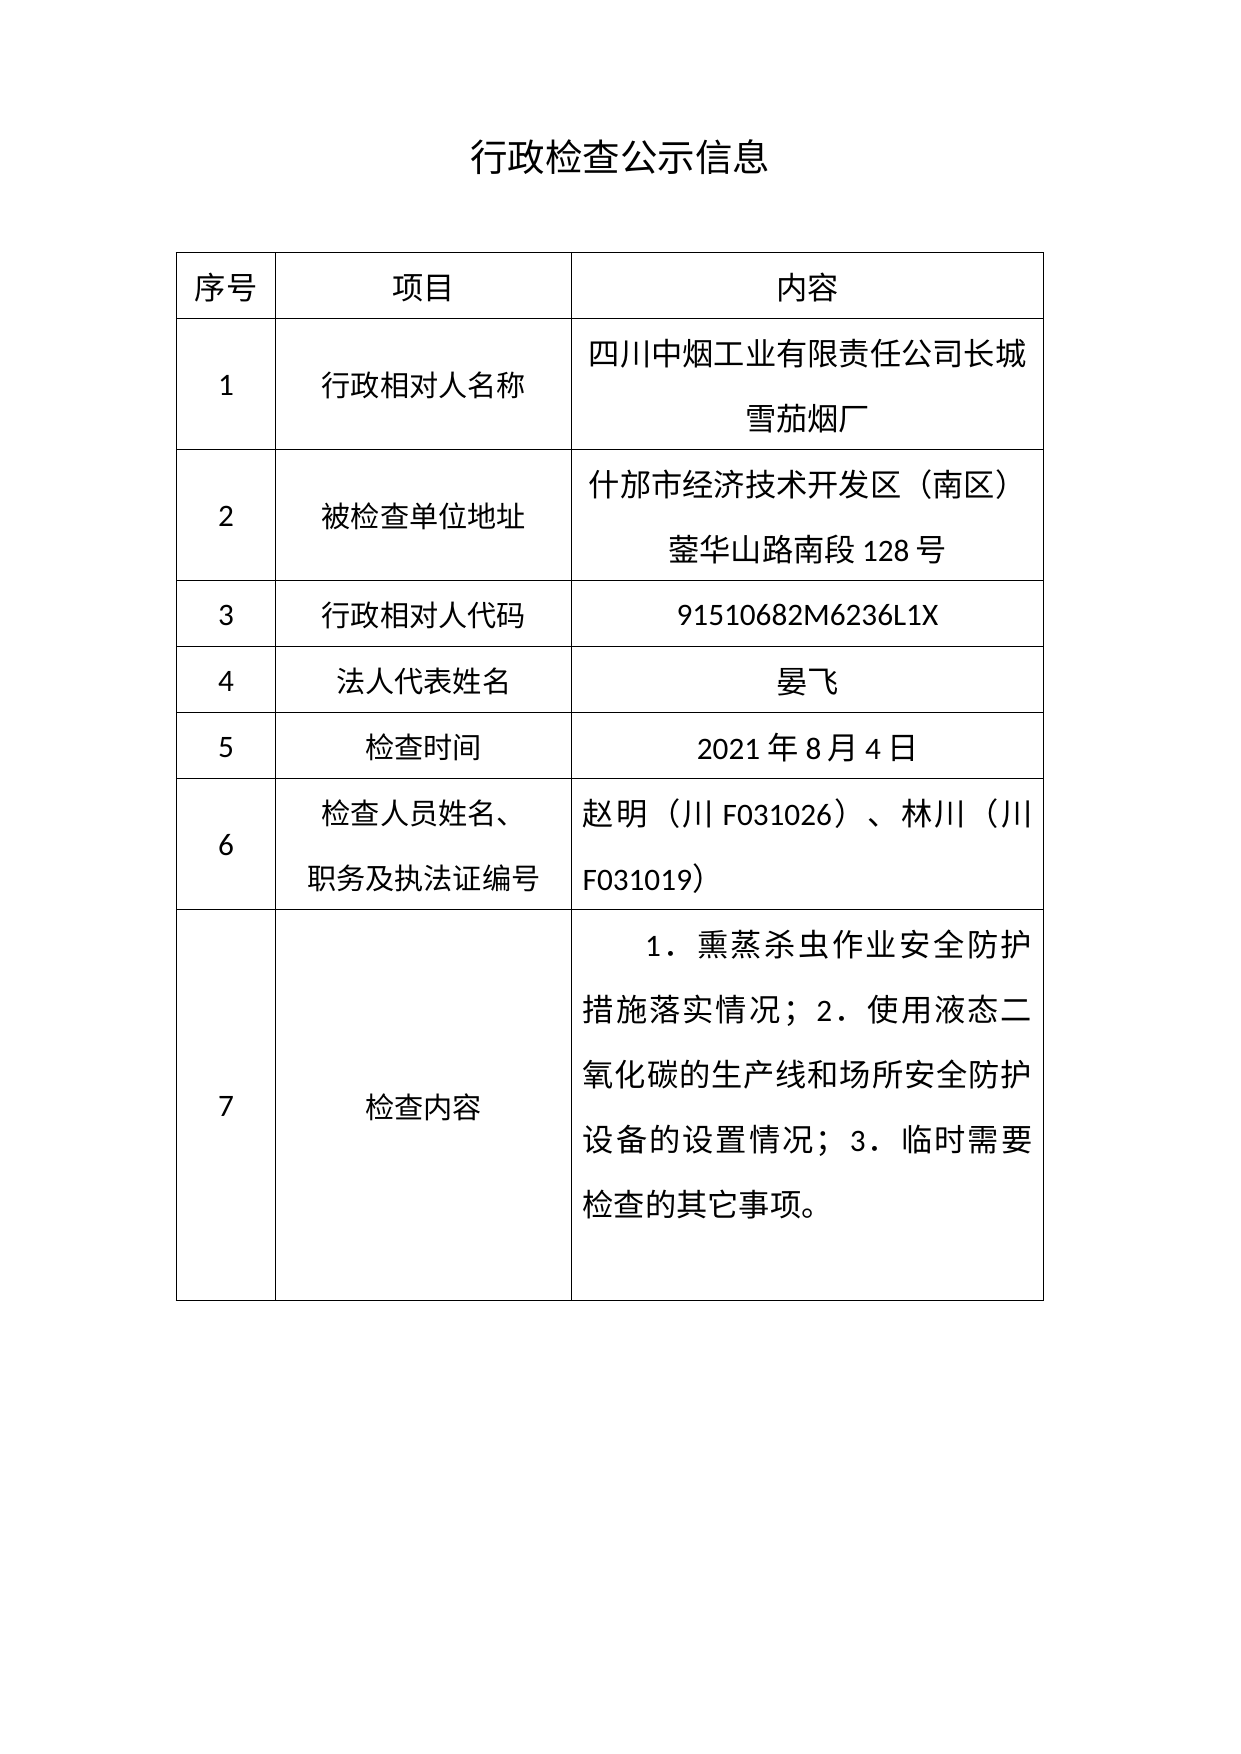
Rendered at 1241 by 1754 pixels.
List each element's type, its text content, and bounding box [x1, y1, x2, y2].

table_cell 7 [177, 910, 275, 1300]
table_cell 91510682M6236L1X [572, 581, 1043, 646]
table_cell 4 [177, 647, 275, 712]
text 行政检查公示信息 [187, 122, 1053, 187]
table_cell 法人代表姓名 [276, 647, 571, 712]
table_header 序号 [177, 253, 275, 318]
table_cell 2 [177, 450, 275, 580]
table_cell 2021 年 8月4日 [572, 713, 1043, 778]
table_cell 6 [177, 779, 275, 909]
table_cell 检查人员姓名、 职务及执法证编号 [276, 779, 571, 909]
table_cell 1．熏蒸杀虫作业安全防护措施落实情况；2．使用液态二氧化碳的生产线和场所安全防护设备的设置情况；3．临时需要检查的其它事项。 [572, 910, 1043, 1300]
table_cell 什邡市经济技术开发区（南区）蓥华山路南段128号 [572, 450, 1043, 580]
table_cell 赵明（川F031026）、林川（川F031019） [572, 779, 1043, 909]
table_cell 3 [177, 581, 275, 646]
table_cell 四川中烟工业有限责任公司长城雪茄烟厂 [572, 319, 1043, 449]
table_cell 晏飞 [572, 647, 1043, 712]
table_header 内容 [572, 253, 1043, 318]
table_cell 被检查单位地址 [276, 450, 571, 580]
table_header 项目 [276, 253, 571, 318]
table_cell 行政相对人代码 [276, 581, 571, 646]
table_cell 行政相对人名称 [276, 319, 571, 449]
table_cell 5 [177, 713, 275, 778]
table_cell 检查内容 [276, 910, 571, 1300]
table_cell 1 [177, 319, 275, 449]
table_cell 检查时间 [276, 713, 571, 778]
